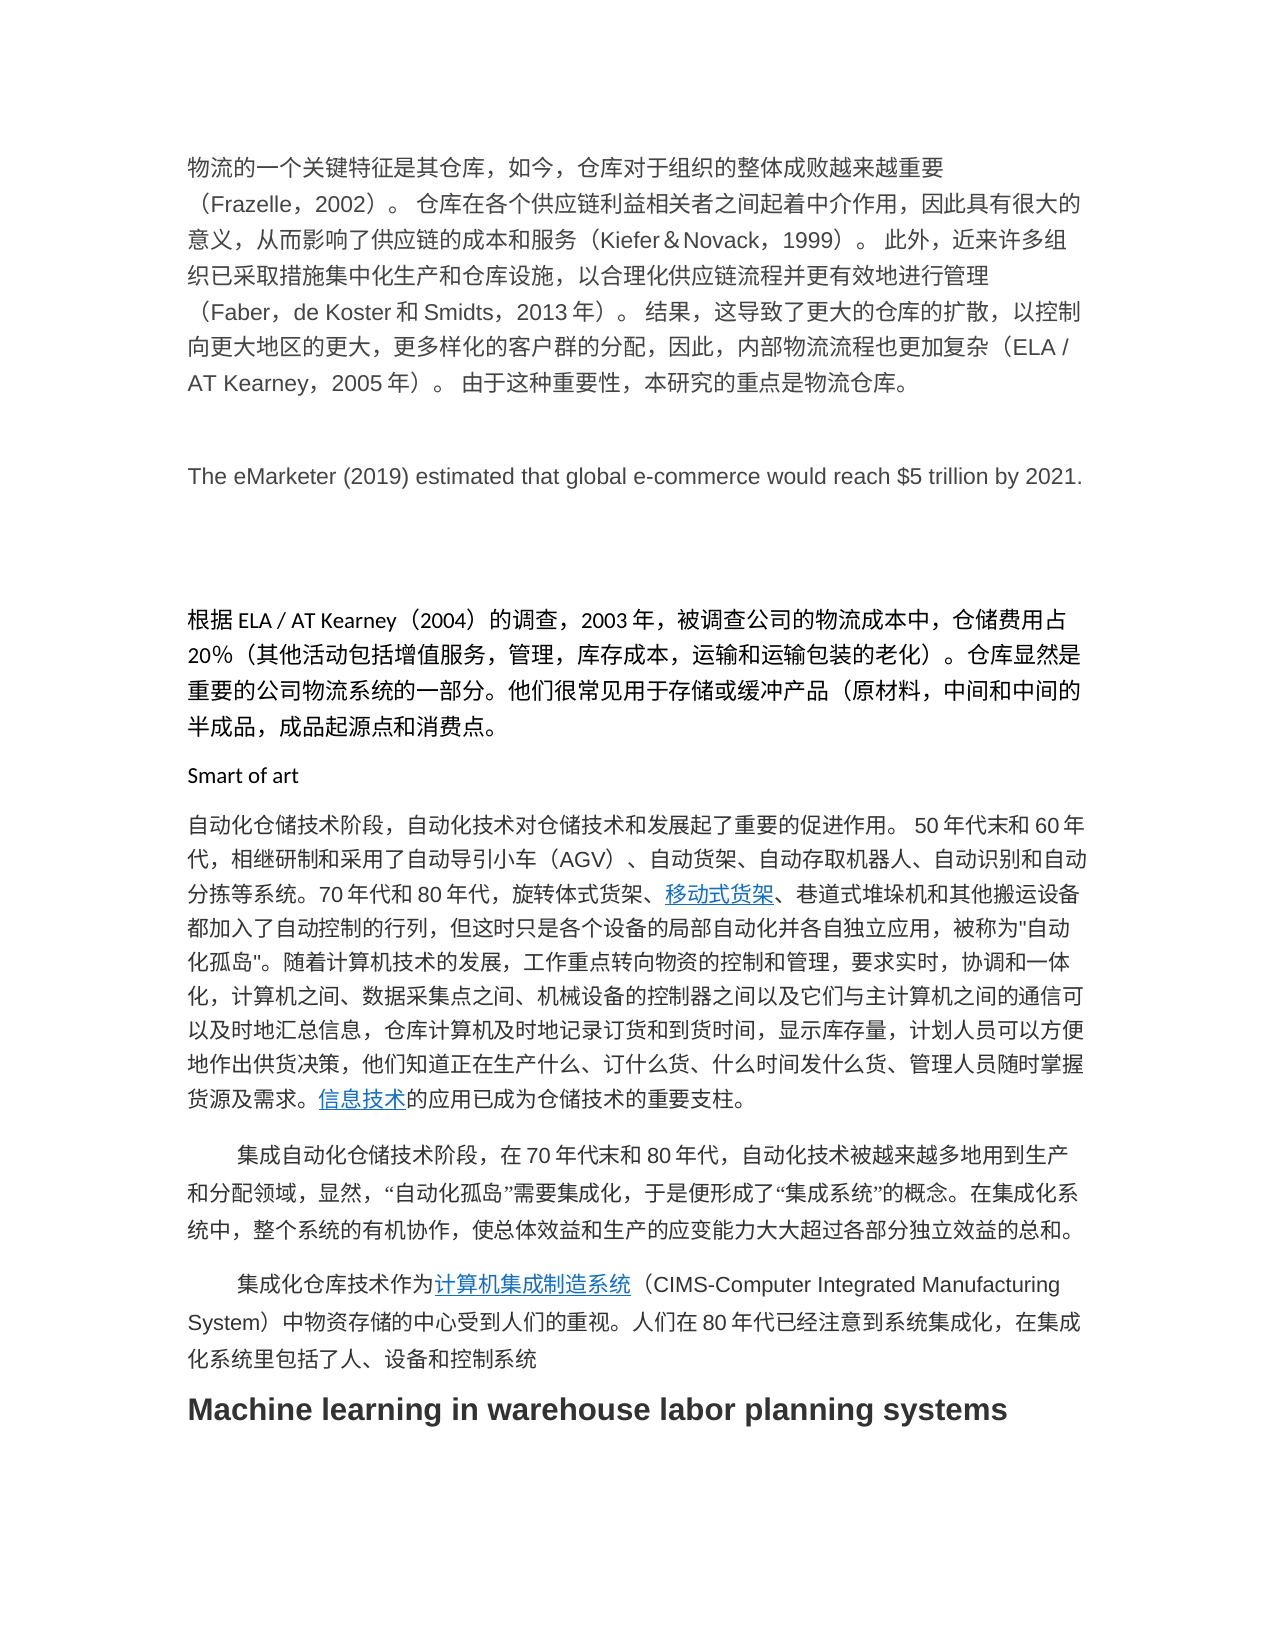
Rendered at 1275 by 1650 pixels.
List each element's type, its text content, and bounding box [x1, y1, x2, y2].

text Machine learning in warehouse labor planning systems [187, 1391, 1087, 1427]
text 自动化仓储技术阶段，自动化技术对仓储技术和发展起了重要的促进作用。 50年代末和60年代，相继研制和采用了自动导引小车（AGV）、自动货架、自动存取机器人、自动识别和自动分拣等系统。70年代和80年代，旋转体式货架、移动式货架、巷道式堆垛机和其他搬运设备都加入了自动控制的行列，但这时只是各个设备的局部自动化并各自独立应用，被称为"自动化孤岛"。随着计算机技术的发展，工作重点转向物资的控制和管理，要求实时，协调和一体化，计算机之间、数据采集点之间、机械设备的控制器之间以及它们与主计算机之间的通信可以及时地汇总信息，仓库计算机及时地记录订货和到货时间，显示库存量，计划人员可以方便地作出供货决策，他们知道正在生产什么、订什么货、什么时间发什么货、管理人员随时掌握货源及需求。信息技术的应用已成为仓储技术的重要支柱。 [187, 808, 1087, 1113]
text 根据ELA / AT Kearney（2004）的调查，2003年，被调查公司的物流成本中，仓储费用占20％（其他活动包括增值服务，管理，库存成本，运输和运输包装的老化）。仓库显然是重要的公司物流系统的一部分。他们很常见用于存储或缓冲产品（原材料，中间和中间的半成品，成品起源点和消费点。 [187, 601, 1087, 742]
text 集成自动化仓储技术阶段，在70年代末和80年代，自动化技术被越来越多地用到生产和分配领域，显然，“自动化孤岛”需要集成化，于是便形成了“集成系统”的概念。在集成化系统中，整个系统的有机协作，使总体效益和生产的应变能力大大超过各部分独立效益的总和。 [187, 1132, 1087, 1245]
text 物流的一个关键特征是其仓库，如今，仓库对于组织的整体成败越来越重要（Frazelle，2002）。 仓库在各个供应链利益相关者之间起着中介作用，因此具有很大的意义，从而影响了供应链的成本和服务（Kiefer＆Novack，1999）。 此外，近来许多组织已采取措施集中化生产和仓库设施，以合理化供应链流程并更有效地进行管理（Faber，de Koster和Smidts，2013年）。 结果，这导致了更大的仓库的扩散，以控制向更大地区的更大，更多样化的客户群的分配，因此，内部物流流程也更加复杂（ELA / AT Kearney，2005年）。 由于这种重要性，本研究的重点是物流仓库。 [187, 150, 1087, 398]
text 集成化仓库技术作为计算机集成制造系统（CIMS-Computer Integrated Manufacturing System）中物资存储的中心受到人们的重视。人们在80年代已经注意到系统集成化，在集成化系统里包括了人、设备和控制系统 [187, 1262, 1087, 1374]
text Smart of art [187, 761, 1087, 789]
